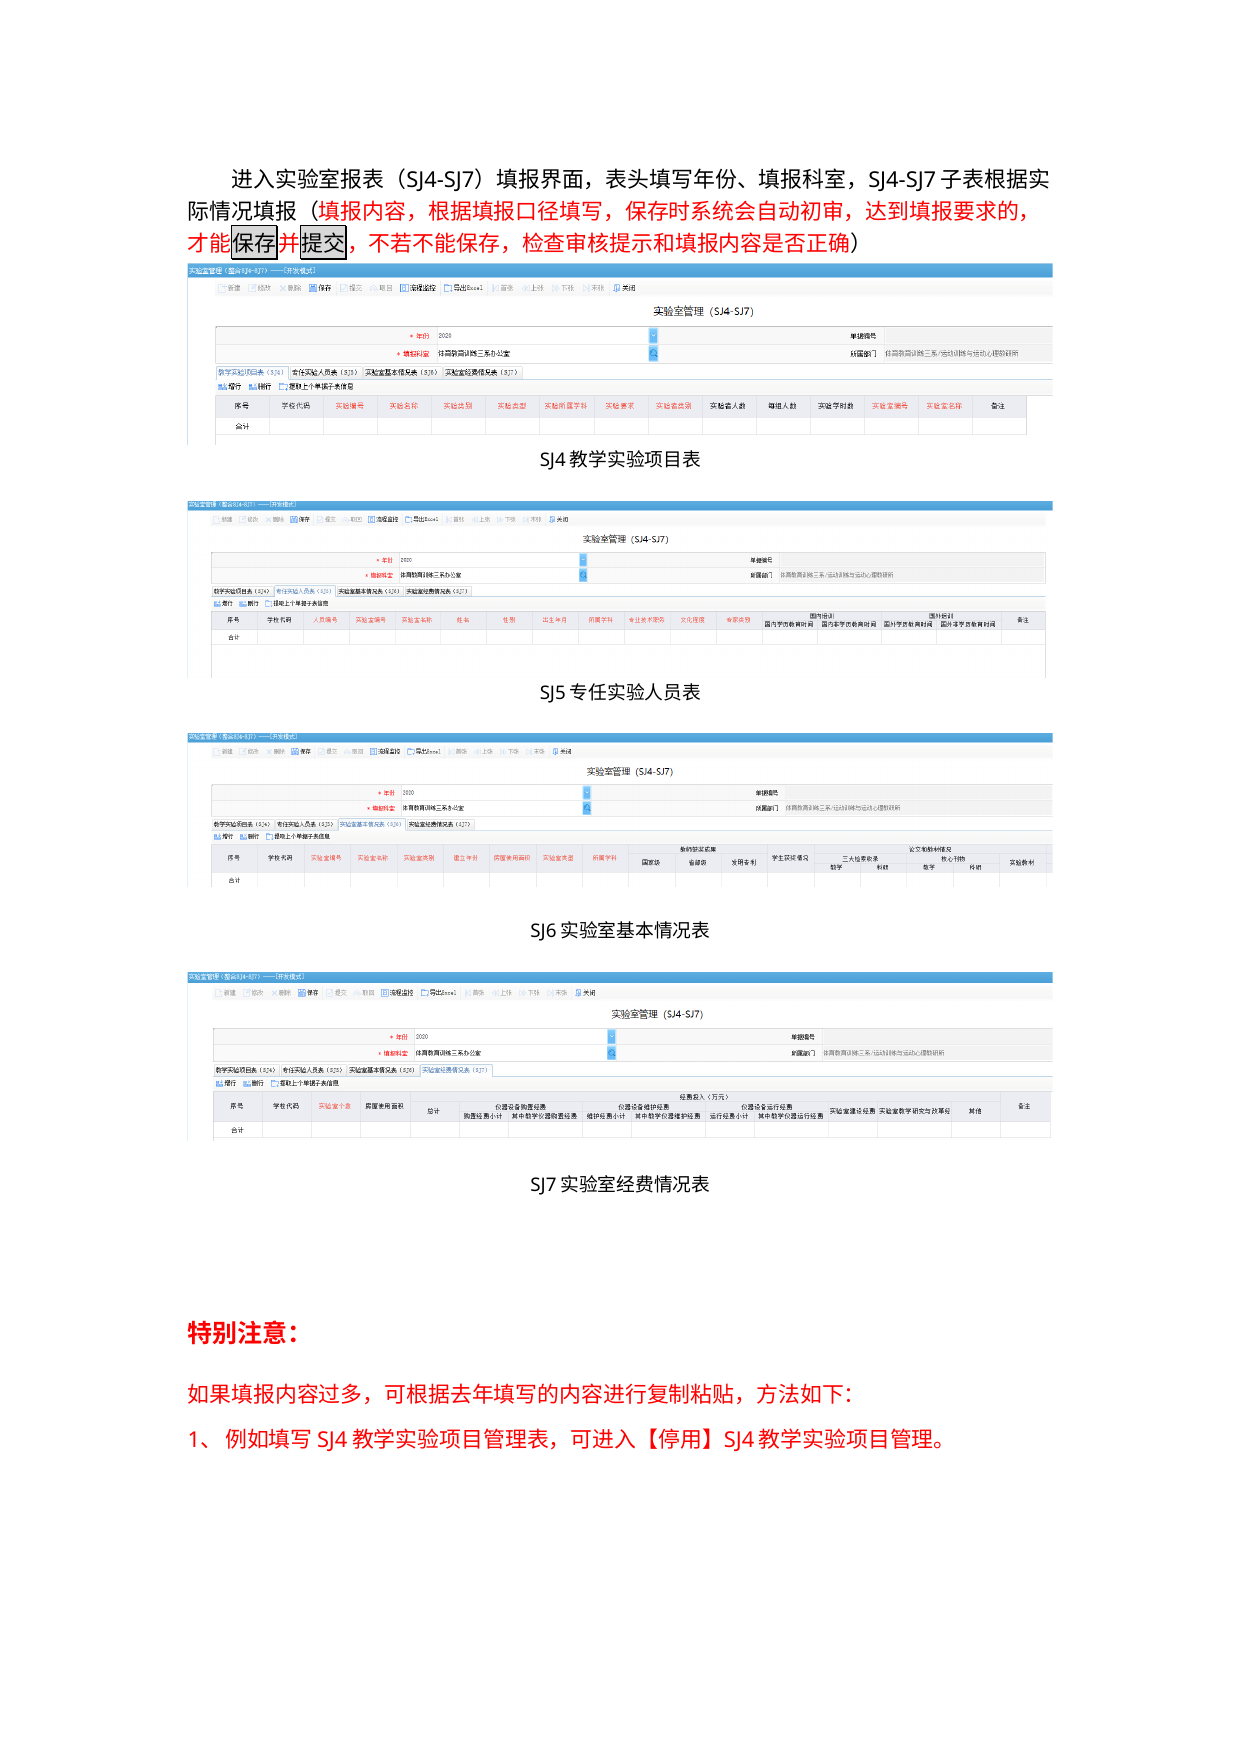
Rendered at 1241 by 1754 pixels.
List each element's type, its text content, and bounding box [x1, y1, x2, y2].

list SJ4教学实验项目表 [187, 445, 1053, 472]
picture [187, 733, 1053, 887]
text 如果填报内容过多，可根据去年填写的内容进行复制粘贴，方法如下： [187, 1377, 1053, 1409]
picture [187, 501, 1053, 678]
text SJ6实验室基本情况表 [187, 916, 1053, 943]
text 特别注意： [187, 1299, 1053, 1364]
list 例如填写SJ4教学实验项目管理表，可进入【停用】SJ4教学实验项目管理。 [187, 1422, 1053, 1454]
text SJ7实验室经费情况表 [187, 1169, 1053, 1197]
text SJ5专任实验人员表 [187, 678, 1053, 704]
picture [187, 972, 1053, 1141]
picture [187, 260, 1053, 445]
list 进入实验室报表（SJ4-SJ7）填报界面，表头填写年份、填报科室，SJ4-SJ7子表根据实际情况填报（填报内容，根据填报口径填写，保存时系统会自动初审，达到填报要求的，才能保存并提交，不若不能保存，检查审核提示和填报内容是否正确） [187, 162, 1053, 260]
